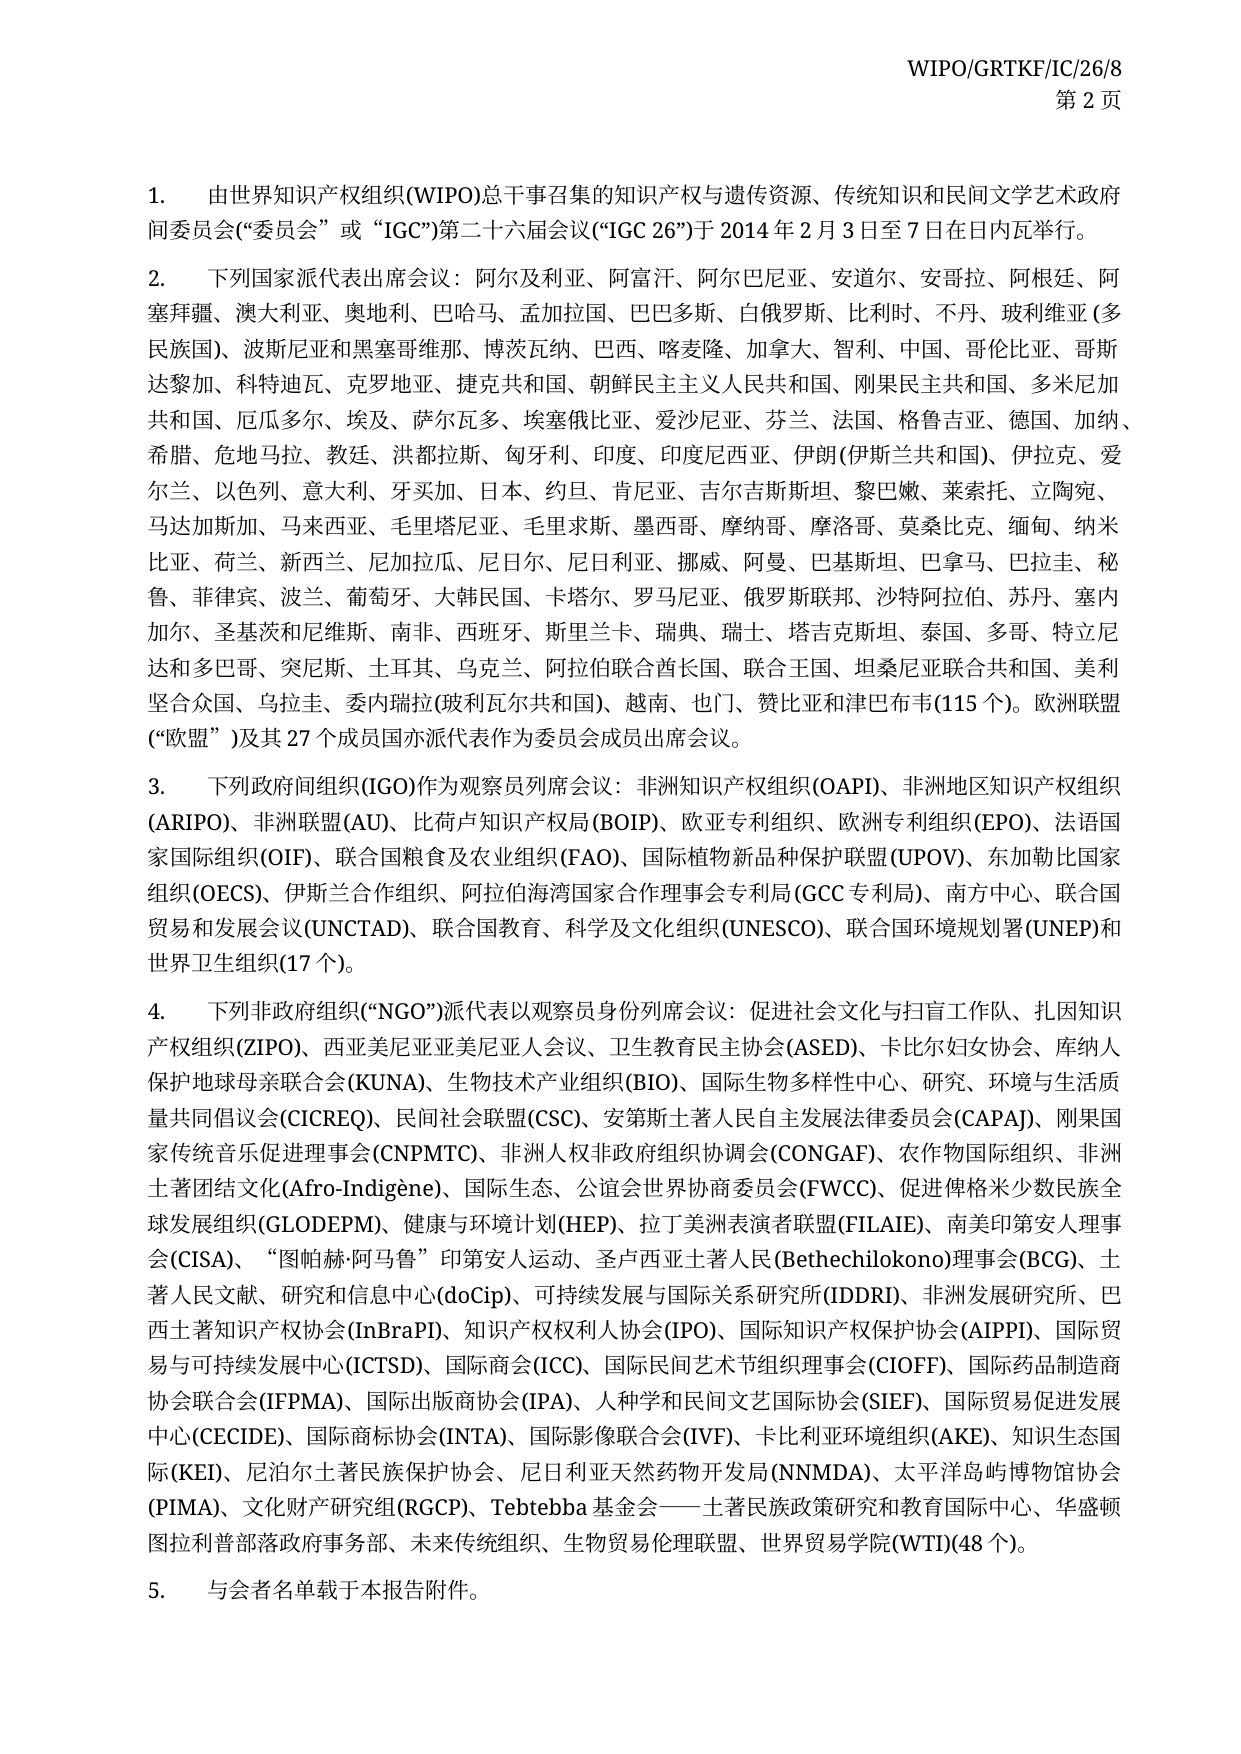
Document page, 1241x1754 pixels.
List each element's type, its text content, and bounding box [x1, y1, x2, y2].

text 由世界知识产权组织(WIPO)总干事召集的知识产权与遗传资源、传统知识和民间文学艺术政府间委员会(“委员会”或“IGC”)第二十六届会议(“IGC 26”)于2014年2月3日至7日在日内瓦举行。 [148, 174, 1122, 245]
text 与会者名单载于本报告附件。 [148, 1570, 1122, 1605]
text 下列非政府组织(“NGO”)派代表以观察员身份列席会议：促进社会文化与扫盲工作队、扎因知识产权组织(ZIPO)、西亚美尼亚亚美尼亚人会议、卫生教育民主协会(ASED)、卡比尔妇女协会、库纳人保护地球母亲联合会(KUNA)、生物技术产业组织(BIO)、国际生物多样性中心、研究、环境与生活质量共同倡议会(CICREQ)、民间社会联盟(CSC)、安第斯土著人民自主发展法律委员会(CAPAJ)、刚果国家传统音乐促进理事会(CNPMTC)、非洲人权非政府组织协调会(CONGAF)、农作物国际组织、非洲土著团结文化(Afro-Indigène)、国际生态、公谊会世界协商委员会(FWCC)、促进俾格米少数民族全球发展组织(GLODEPM)、健康与环境计划(HEP)、拉丁美洲表演者联盟(FILAIE)、南美印第安人理事会(CISA)、“图帕赫·阿马鲁”印第安人运动、圣卢西亚土著人民(Bethechilokono)理事会(BCG)、土著人民文献、研究和信息中心(doCip)、可持续发展与国际关系研究所(IDDRI)、非洲发展研究所、巴西土著知识产权协会(InBraPI)、知识产权权利人协会(IPO)、国际知识产权保护协会(AIPPI)、国际贸易与可持续发展中心(ICTSD)、国际商会(ICC)、国际民间艺术节组织理事会(CIOFF)、国际药品制造商协会联合会(IFPMA)、国际出版商协会(IPA)、人种学和民间文艺国际协会(SIEF)、国际贸易促进发展中心(CECIDE)、国际商标协会(INTA)、国际影像联合会(IVF)、卡比利亚环境组织(AKE)、知识生态国际(KEI)、尼泊尔土著民族保护协会、尼日利亚天然药物开发局(NNMDA)、太平洋岛屿博物馆协会(PIMA)、文化财产研究组(RGCP)、Tebtebba基金会——土著民族政策研究和教育国际中心、华盛顿图拉利普部落政府事务部、未来传统组织、生物贸易伦理联盟、世界贸易学院(WTI)(48个)。 [148, 991, 1122, 1557]
text 下列国家派代表出席会议：阿尔及利亚、阿富汗、阿尔巴尼亚、安道尔、安哥拉、阿根廷、阿塞拜疆、澳大利亚、奥地利、巴哈马、孟加拉国、巴巴多斯、白俄罗斯、比利时、不丹、玻利维亚(多民族国)、波斯尼亚和黑塞哥维那、博茨瓦纳、巴西、喀麦隆、加拿大、智利、中国、哥伦比亚、哥斯达黎加、科特迪瓦、克罗地亚、捷克共和国、朝鲜民主主义人民共和国、刚果民主共和国、多米尼加共和国、厄瓜多尔、埃及、萨尔瓦多、埃塞俄比亚、爱沙尼亚、芬兰、法国、格鲁吉亚、德国、加纳、希腊、危地马拉、教廷、洪都拉斯、匈牙利、印度、印度尼西亚、伊朗(伊斯兰共和国)、伊拉克、爱尔兰、以色列、意大利、牙买加、日本、约旦、肯尼亚、吉尔吉斯斯坦、黎巴嫩、莱索托、立陶宛、马达加斯加、马来西亚、毛里塔尼亚、毛里求斯、墨西哥、摩纳哥、摩洛哥、莫桑比克、缅甸、纳米比亚、荷兰、新西兰、尼加拉瓜、尼日尔、尼日利亚、挪威、阿曼、巴基斯坦、巴拿马、巴拉圭、秘鲁、菲律宾、波兰、葡萄牙、大韩民国、卡塔尔、罗马尼亚、俄罗斯联邦、沙特阿拉伯、苏丹、塞内加尔、圣基茨和尼维斯、南非、西班牙、斯里兰卡、瑞典、瑞士、塔吉克斯坦、泰国、多哥、特立尼达和多巴哥、突尼斯、土耳其、乌克兰、阿拉伯联合酋长国、联合王国、坦桑尼亚联合共和国、美利坚合众国、乌拉圭、委内瑞拉(玻利瓦尔共和国)、越南、也门、赞比亚和津巴布韦(115个)。欧洲联盟(“欧盟”)及其27个成员国亦派代表作为委员会成员出席会议。 [148, 257, 1122, 753]
text 下列政府间组织(IGO)作为观察员列席会议：非洲知识产权组织(OAPI)、非洲地区知识产权组织(ARIPO)、非洲联盟(AU)、比荷卢知识产权局(BOIP)、欧亚专利组织、欧洲专利组织(EPO)、法语国家国际组织(OIF)、联合国粮食及农业组织(FAO)、国际植物新品种保护联盟(UPOV)、东加勒比国家组织(OECS)、伊斯兰合作组织、阿拉伯海湾国家合作理事会专利局(GCC专利局)、南方中心、联合国贸易和发展会议(UNCTAD)、联合国教育、科学及文化组织(UNESCO)、联合国环境规划署(UNEP)和世界卫生组织(17个)。 [148, 766, 1122, 978]
